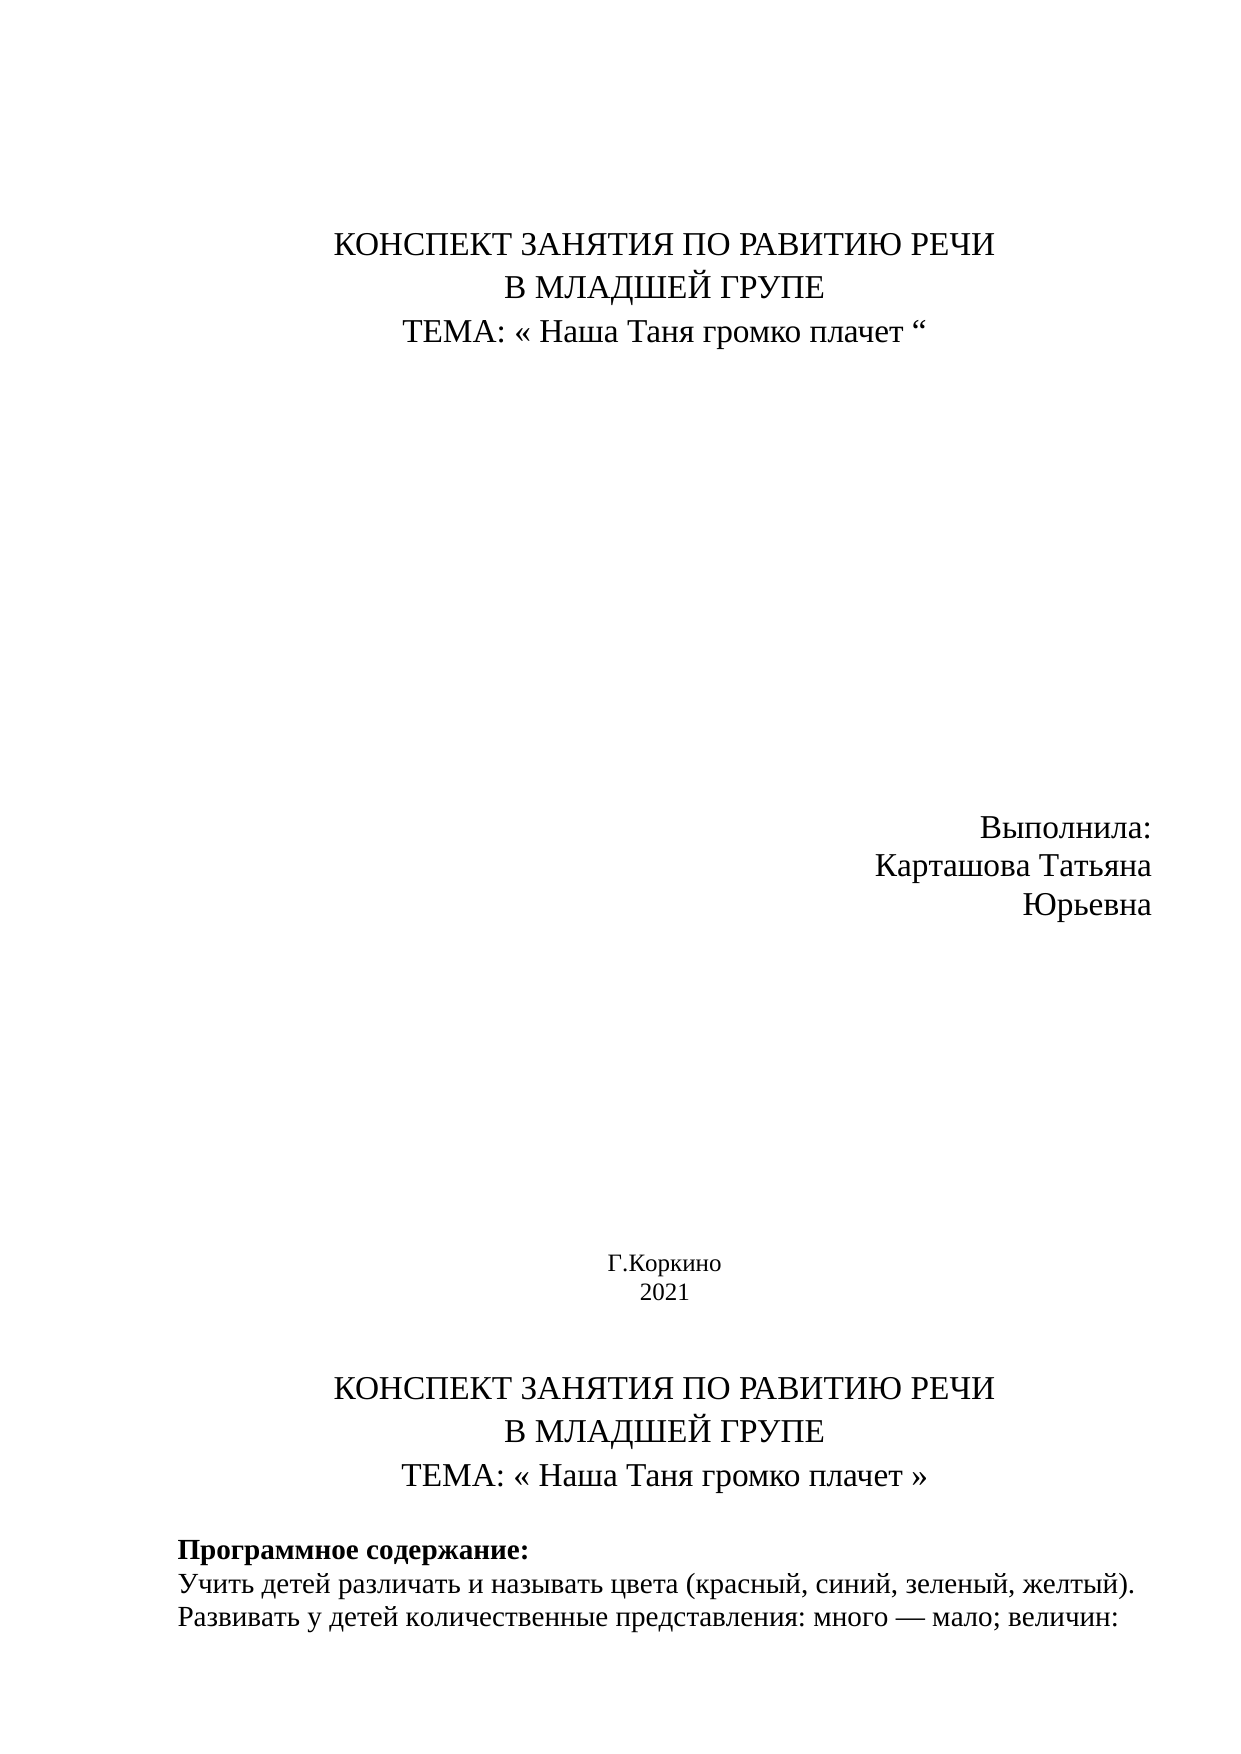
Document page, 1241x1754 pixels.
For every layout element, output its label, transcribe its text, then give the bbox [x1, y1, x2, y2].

subtitle ТЕМА: « Наша Таня громко плачет » [177, 1455, 1152, 1493]
text Карташова Татьяна Юрьевна [177, 845, 1152, 922]
text 2021 [177, 1277, 1152, 1305]
subtitle В МЛАДШЕЙ ГРУПЕ [177, 1411, 1152, 1450]
subtitle КОНСПЕКТ ЗАНЯТИЯ ПО РАВИТИЮ РЕЧИ [177, 224, 1152, 262]
subtitle КОНСПЕКТ ЗАНЯТИЯ ПО РАВИТИЮ РЕЧИ [177, 1368, 1152, 1406]
text Выполнила: [177, 807, 1152, 845]
subtitle В МЛАДШЕЙ ГРУПЕ [177, 268, 1152, 306]
subtitle ТЕМА: « Наша Таня громко плачет “ [177, 311, 1152, 349]
text Г.Коркино [177, 1248, 1152, 1277]
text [177, 1532, 1152, 1633]
